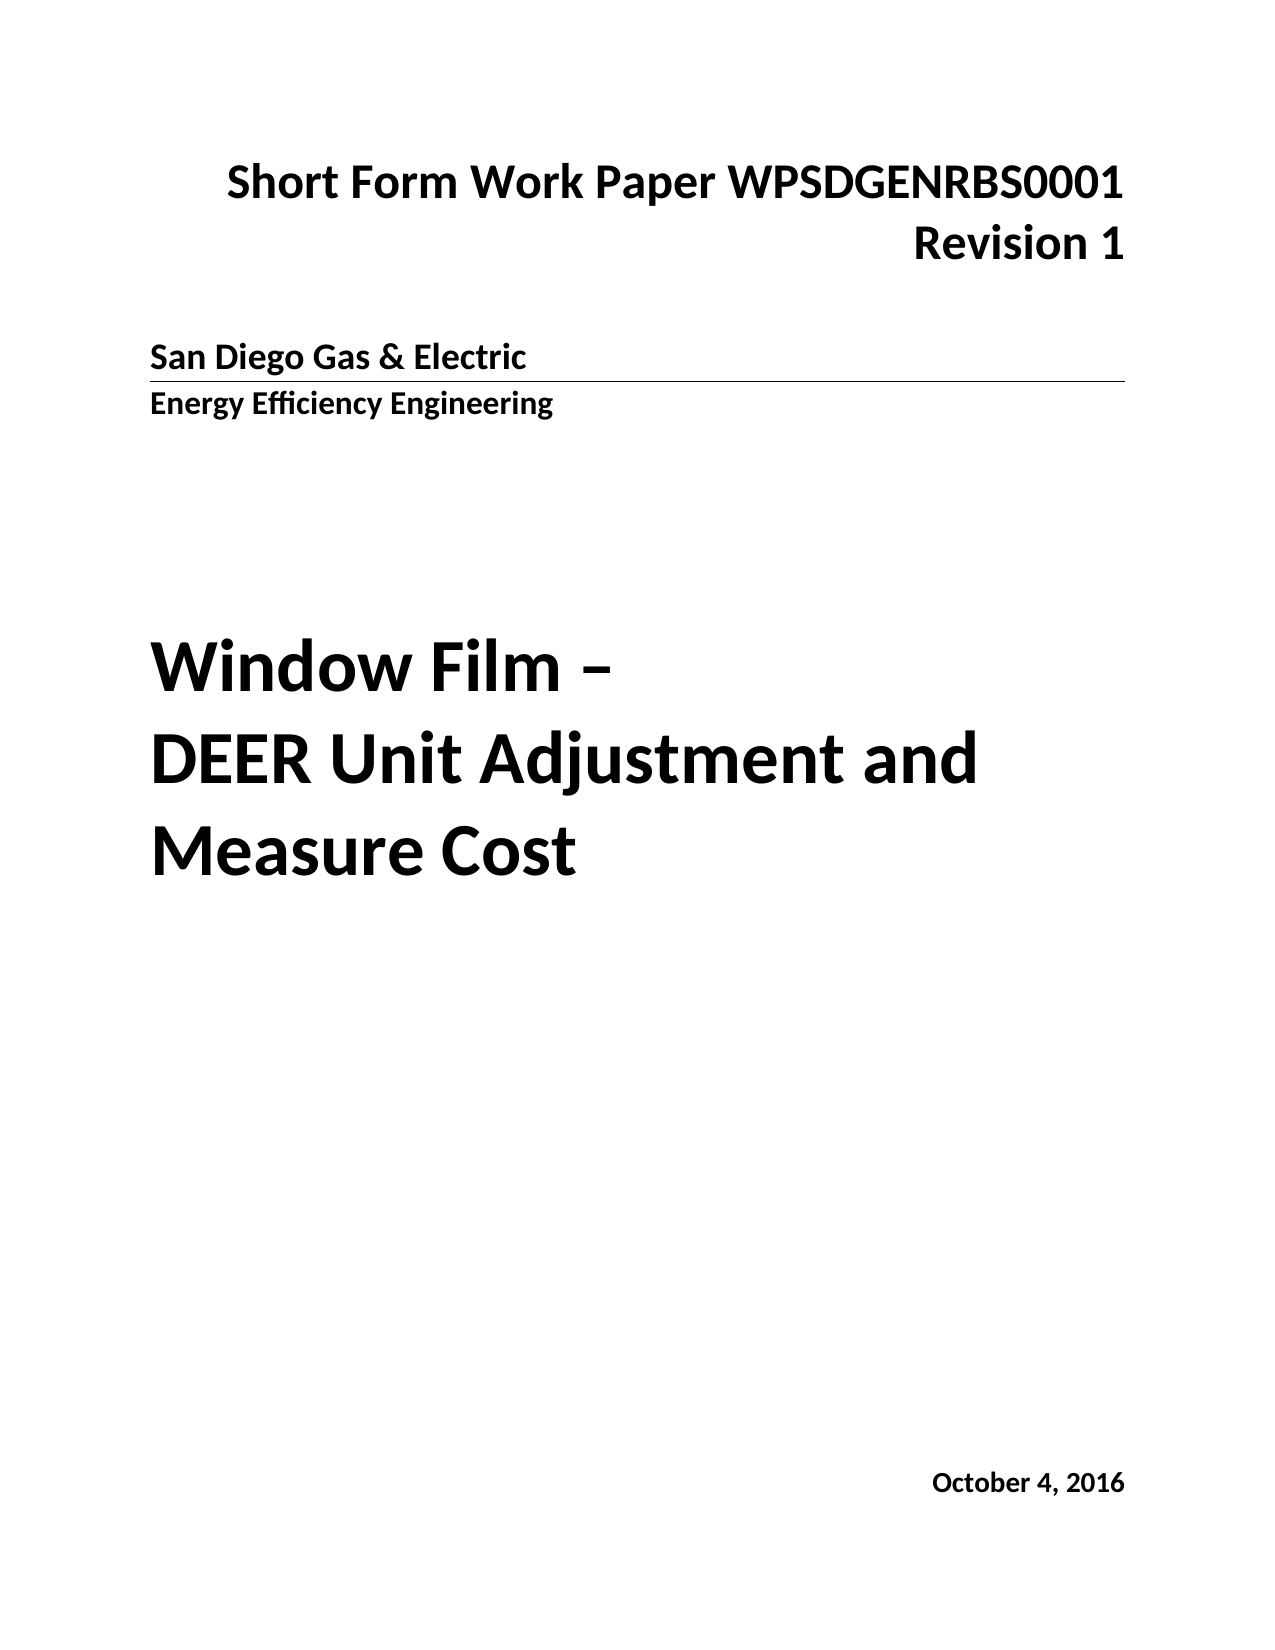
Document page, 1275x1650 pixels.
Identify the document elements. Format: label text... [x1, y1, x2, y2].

text DEER Unit Adjustment and Measure Cost [150, 711, 1125, 894]
text Revision 1 [150, 211, 1125, 272]
text Short Form Work Paper WPSDGENRBS0001 [150, 150, 1125, 211]
text Energy Efficiency Engineering [150, 382, 1125, 423]
text October 4, 2016 [150, 1464, 1125, 1499]
text San Diego Gas & Electric [150, 333, 1125, 381]
text Window Film – [150, 619, 1125, 711]
